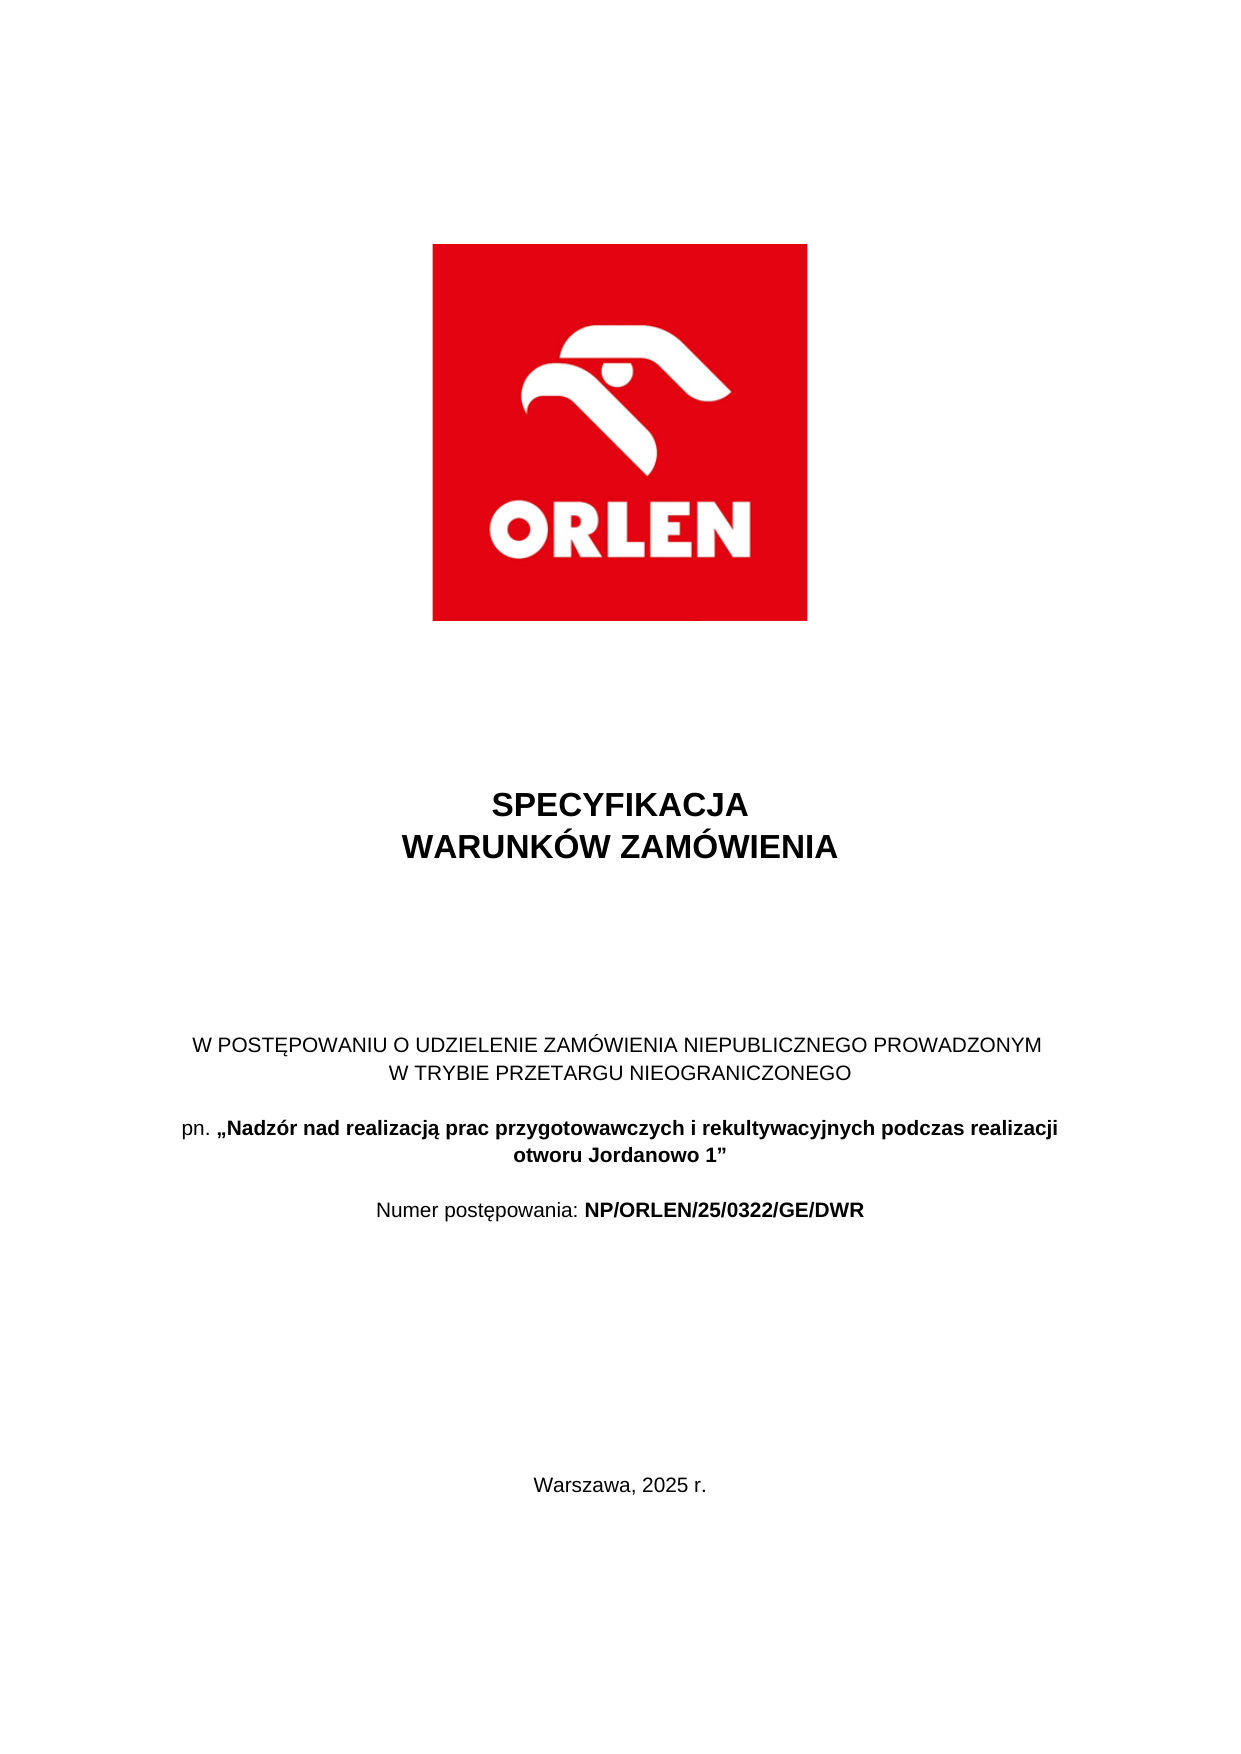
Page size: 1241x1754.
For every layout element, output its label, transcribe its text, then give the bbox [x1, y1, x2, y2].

text Numer postępowania: NP/ORLEN/25/0322/GE/DWR [148, 1198, 1093, 1222]
text pn. „Nadzór nad realizacją prac przygotowawczych i rekultywacyjnych podczas realizacji otworu Jordanowo 1” [148, 1116, 1093, 1167]
text WARUNKÓW ZAMÓWIENIA [148, 825, 1093, 866]
text Warszawa, 2025 r. [148, 1473, 1093, 1497]
text SPECYFIKACJA [148, 783, 1093, 825]
text W POSTĘPOWANIU O UDZIELENIE ZAMÓWIENIA NIEPUBLICZNEGO PROWADZONYM W TRYBIE PRZETARGU NIEOGRANICZONEGO [148, 1033, 1093, 1084]
picture [432, 244, 808, 621]
